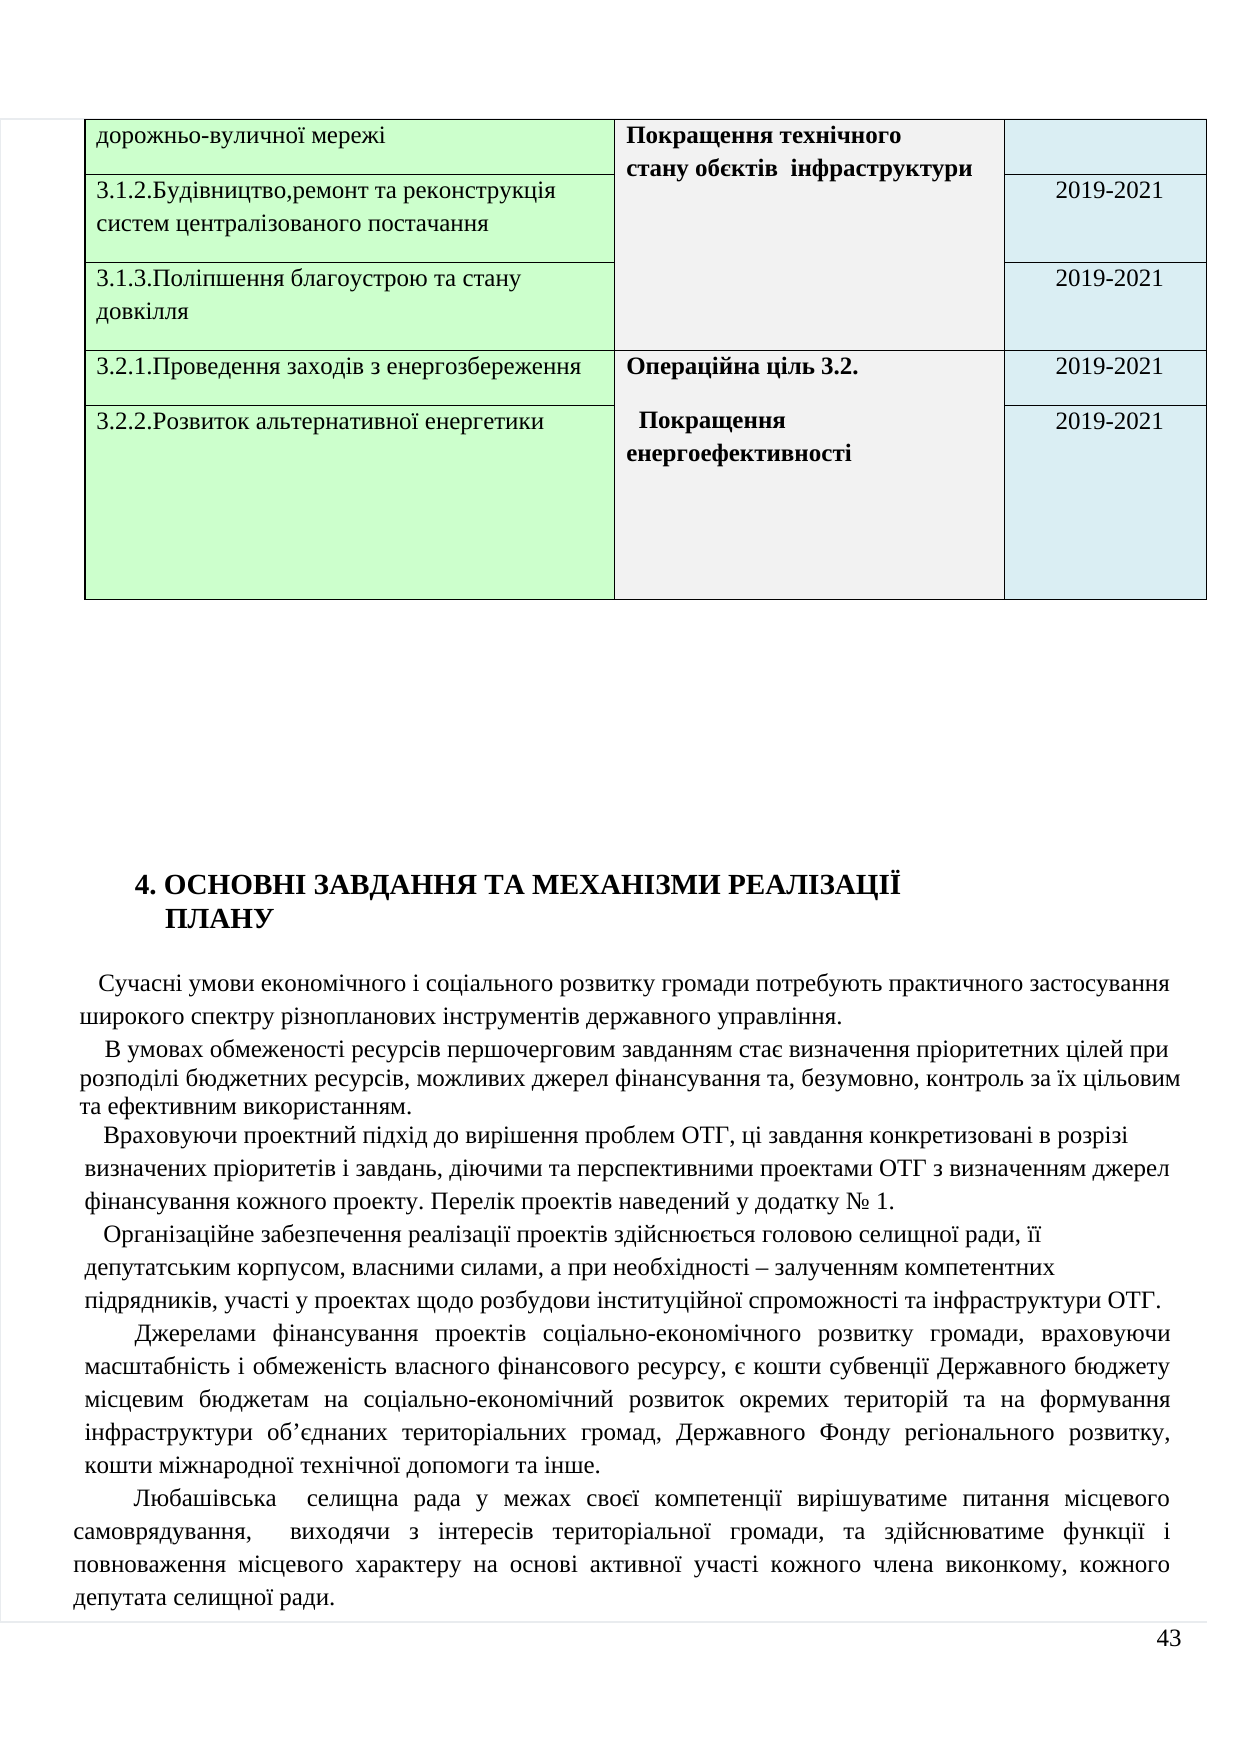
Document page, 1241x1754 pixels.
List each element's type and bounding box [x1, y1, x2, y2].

table_cell [1, 120, 1207, 1621]
